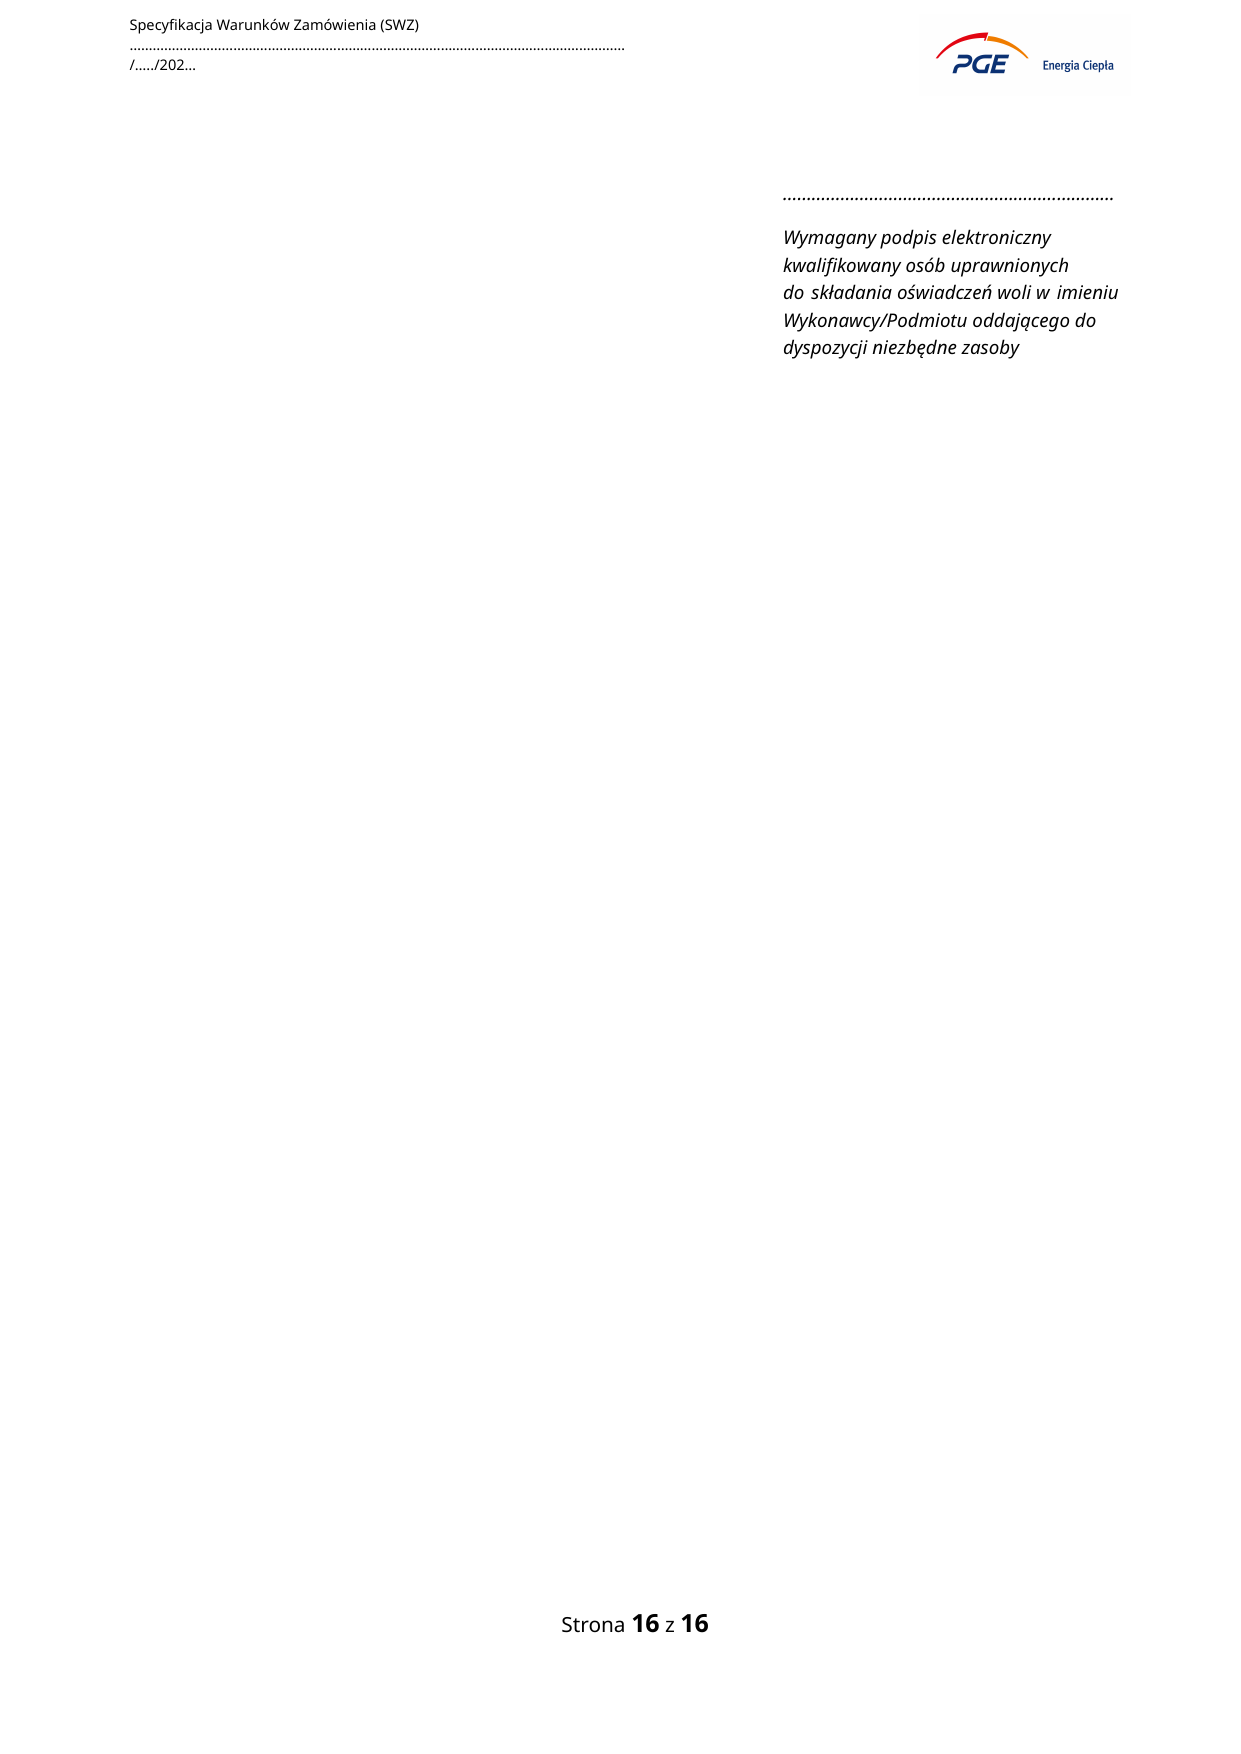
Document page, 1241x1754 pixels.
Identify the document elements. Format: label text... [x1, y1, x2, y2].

text Wymagany podpis elektroniczny kwalifikowany osób uprawnionych do składania oświadczeń woli w imieniu Wykonawcy/Podmiotu oddającego do dyspozycji niezbędne zasoby [783, 224, 1152, 360]
picture [918, 14, 1131, 96]
text …………………………………………………………… [783, 180, 1152, 206]
